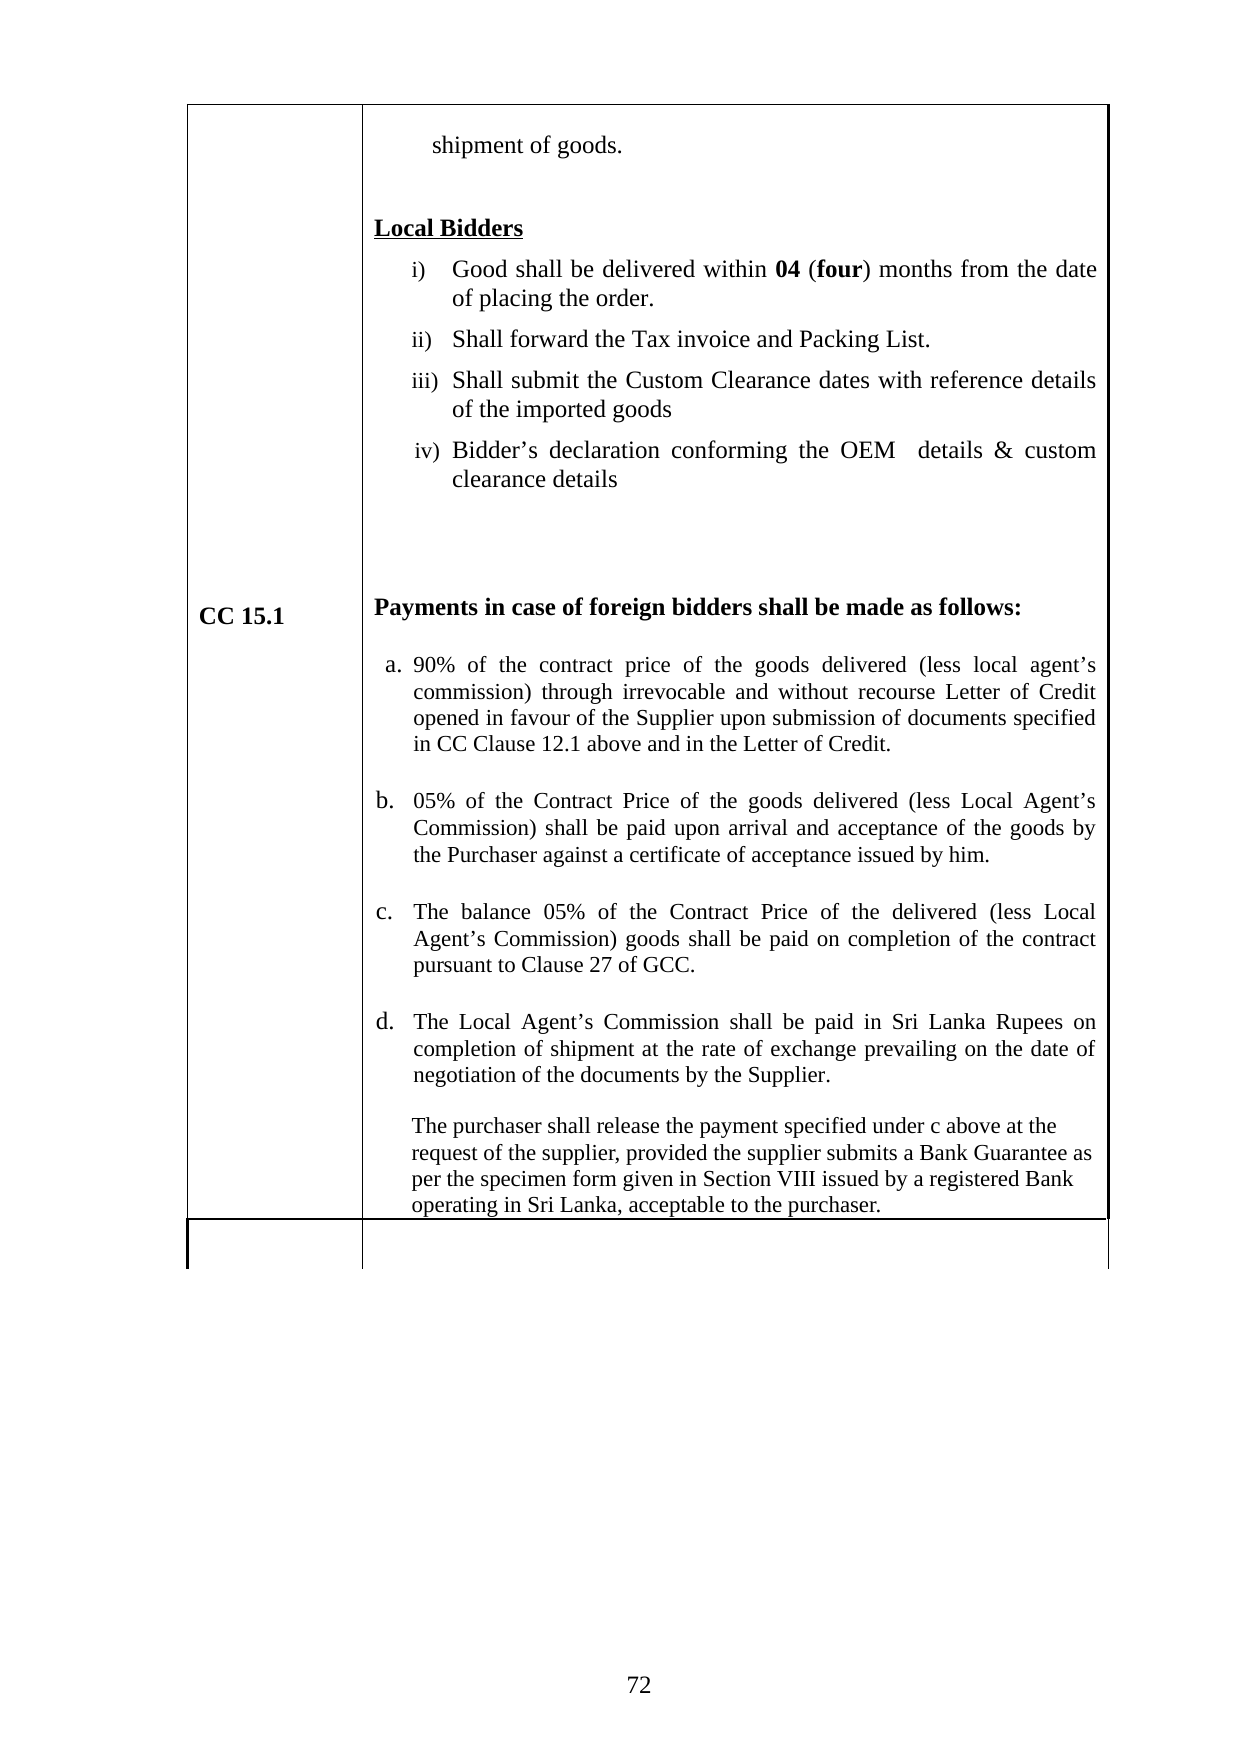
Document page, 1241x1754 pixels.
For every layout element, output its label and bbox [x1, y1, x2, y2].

table_cell [363, 1218, 1108, 1269]
table_cell [189, 1220, 362, 1269]
table_cell [363, 105, 1107, 1218]
table_cell [188, 105, 362, 1218]
